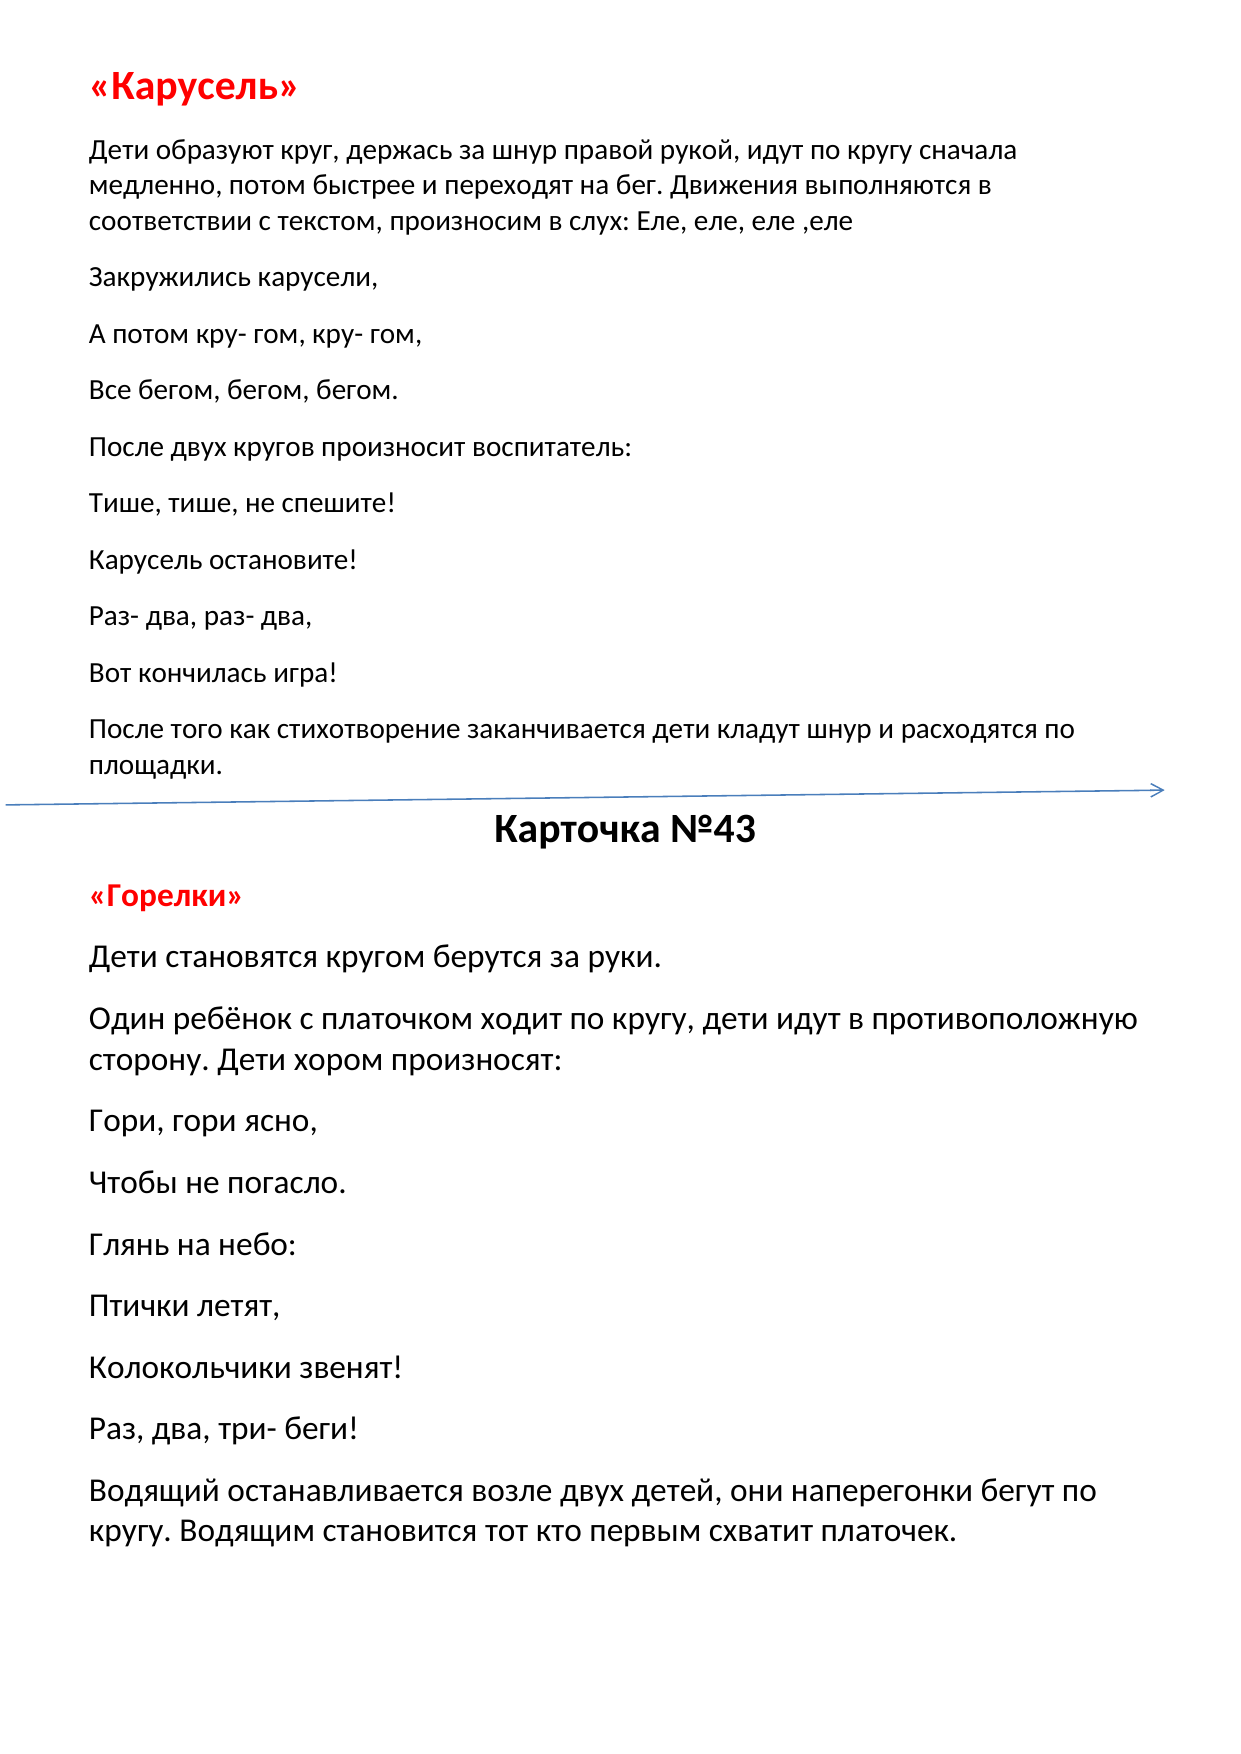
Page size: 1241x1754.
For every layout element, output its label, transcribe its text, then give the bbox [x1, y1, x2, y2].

text «Горелки» [89, 874, 1152, 915]
text А потом кру- гом, кру- гом, [89, 315, 1152, 351]
text Птички летят, [89, 1284, 1152, 1325]
text Закружились карусели, [89, 258, 1152, 294]
text Глянь на небо: [89, 1222, 1152, 1263]
text Один ребёнок с платочком ходит по кругу, дети идут в противоположную сторону. Дети хором произносят: [89, 997, 1152, 1078]
text Водящий останавливается возле двух детей, они наперегонки бегут по кругу. Водящим становится тот кто первым схватит платочек. [89, 1469, 1152, 1550]
text Раз- два, раз- два, [89, 597, 1152, 633]
text Чтобы не погасло. [89, 1161, 1152, 1202]
text Раз, два, три- беги! [89, 1407, 1152, 1448]
text Гори, гори ясно, [89, 1099, 1152, 1140]
text Все бегом, бегом, бегом. [89, 371, 1152, 407]
text Колокольчики звенят! [89, 1346, 1152, 1386]
text Карточка №43 [89, 802, 1152, 853]
text Тише, тише, не спешите! [89, 484, 1152, 520]
text Дети образуют круг, держась за шнур правой рукой, идут по кругу сначала медленно, потом быстрее и переходят на бег. Движения выполняются в соответствии с текстом, произносим в слух: Еле, еле, еле ,еле [89, 131, 1152, 238]
text После того как стихотворение заканчивается дети кладут шнур и расходятся по площадки. [89, 710, 1152, 781]
text Дети становятся кругом берутся за руки. [89, 936, 1152, 976]
text «Карусель» [89, 59, 1152, 110]
text Карусель остановите! [89, 541, 1152, 576]
text После двух кругов произносит воспитатель: [89, 428, 1152, 463]
text Вот кончилась игра! [89, 654, 1152, 689]
